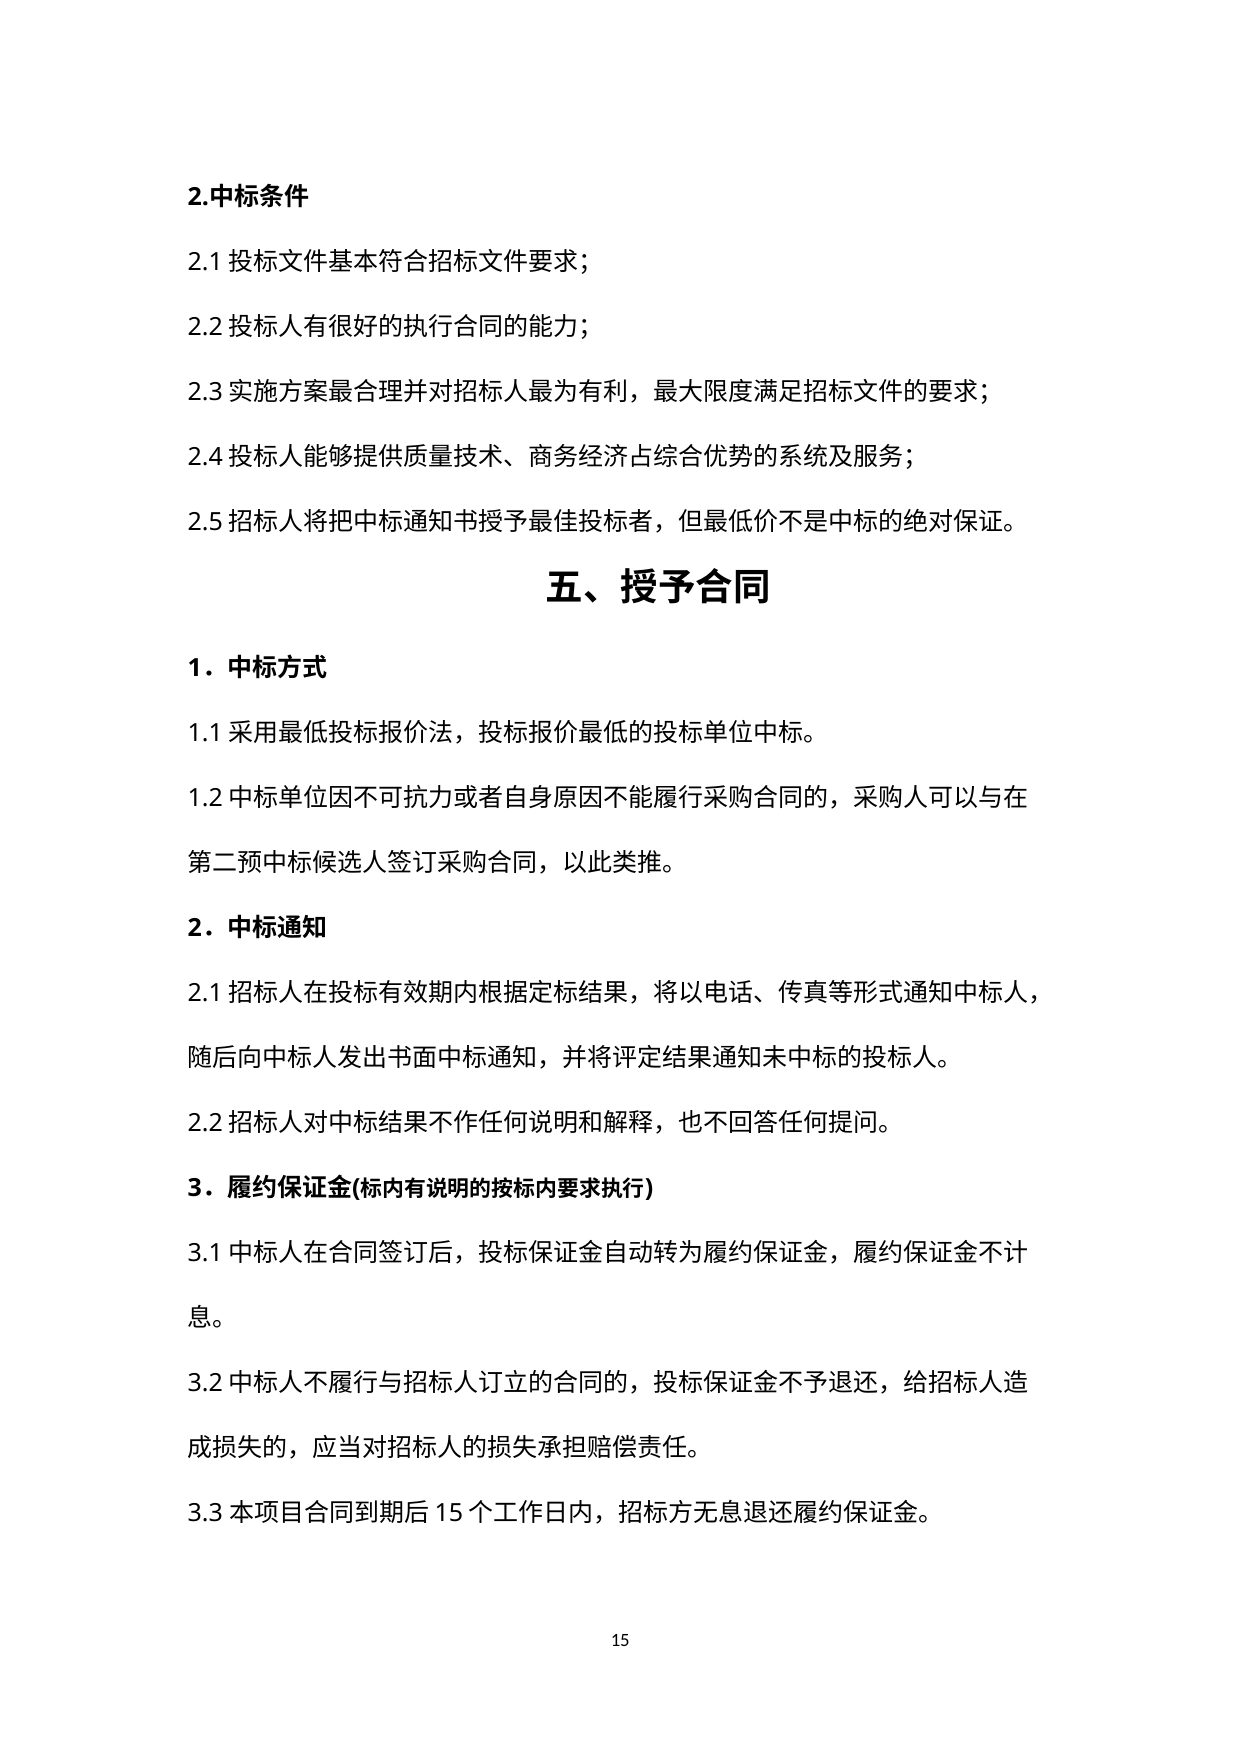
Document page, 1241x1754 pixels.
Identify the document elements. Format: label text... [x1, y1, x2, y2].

list 2.4投标人能够提供质量技术、商务经济占综合优势的系统及服务； [187, 422, 1053, 487]
text 3.2中标人不履行与招标人订立的合同的，投标保证金不予退还，给招标人造成损失的，应当对招标人的损失承担赔偿责任。 [187, 1348, 1053, 1478]
list 2.中标条件 [187, 162, 1053, 227]
list 2.3实施方案最合理并对招标人最为有利，最大限度满足招标文件的要求； [187, 357, 1053, 422]
text 3.3 本项目合同到期后15个工作日内，招标方无息退还履约保证金。 [187, 1478, 1053, 1543]
list 2.5招标人将把中标通知书授予最佳投标者，但最低价不是中标的绝对保证。 [187, 487, 1053, 552]
text 2.1招标人在投标有效期内根据定标结果，将以电话、传真等形式通知中标人，随后向中标人发出书面中标通知，并将评定结果通知未中标的投标人。 [187, 958, 1053, 1088]
text 1.2中标单位因不可抗力或者自身原因不能履行采购合同的，采购人可以与在第二预中标候选人签订采购合同，以此类推。 [187, 763, 1053, 893]
text 3.1中标人在合同签订后，投标保证金自动转为履约保证金，履约保证金不计息。 [187, 1218, 1053, 1348]
text 1.1采用最低投标报价法，投标报价最低的投标单位中标。 [187, 698, 1053, 763]
list 2.1投标文件基本符合招标文件要求； [187, 227, 1053, 292]
text 1．中标方式 [187, 633, 1053, 698]
text 2．中标通知 [187, 893, 1053, 958]
text 五、授予合同 [187, 552, 1053, 617]
list 2.2投标人有很好的执行合同的能力； [187, 292, 1053, 357]
text 3．履约保证金(标内有说明的按标内要求执行) [187, 1153, 1053, 1218]
text 2.2招标人对中标结果不作任何说明和解释，也不回答任何提问。 [187, 1088, 1053, 1153]
